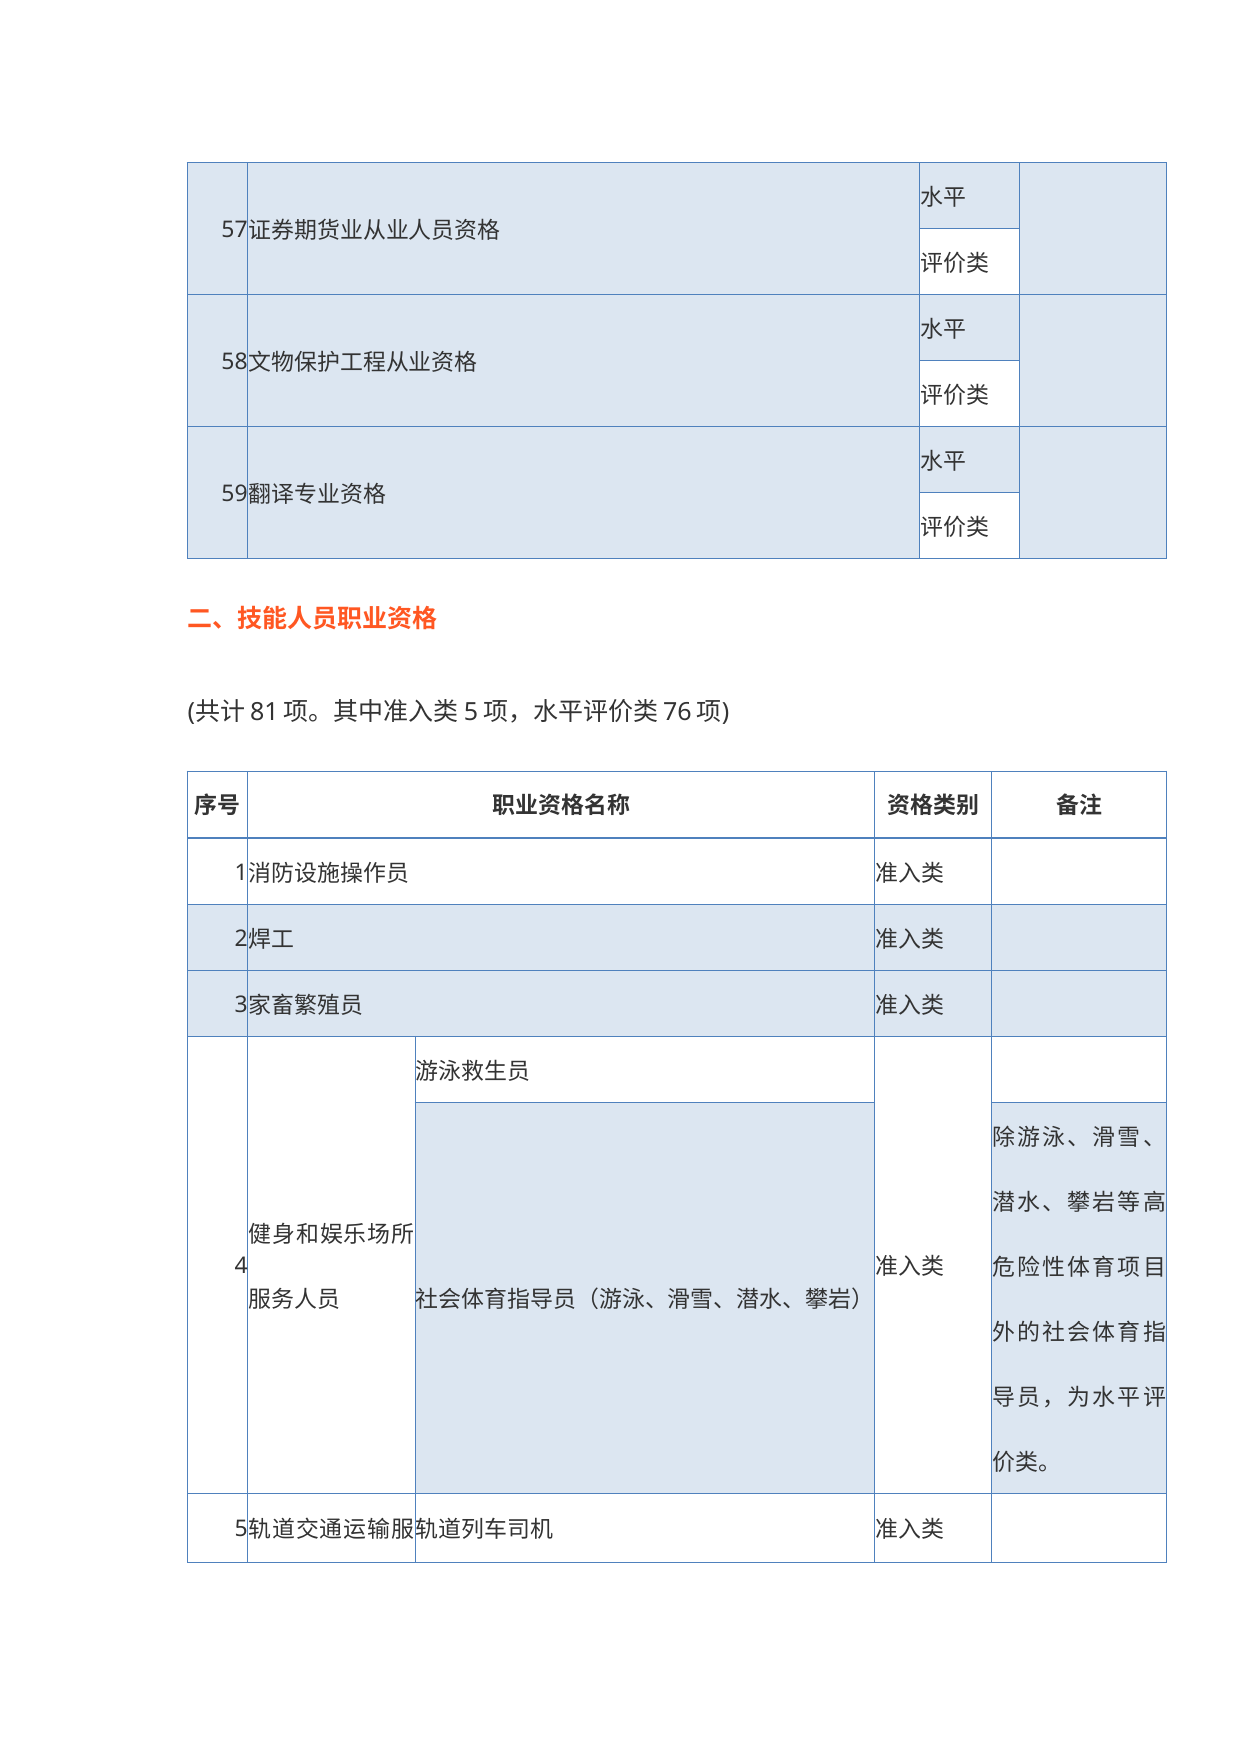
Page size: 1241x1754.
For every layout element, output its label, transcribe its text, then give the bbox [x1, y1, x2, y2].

table_cell 焊工 [248, 905, 874, 970]
table_header 序号 [188, 772, 247, 837]
subtitle 二、技能人员职业资格 [187, 584, 1053, 649]
table_cell [992, 1037, 1166, 1102]
table_header 资格类别 [875, 772, 991, 837]
table_cell 评价类 [920, 493, 1019, 558]
table_cell 4 [188, 1037, 247, 1493]
table_cell 59 [188, 427, 247, 558]
table_cell 游泳救生员 [416, 1037, 874, 1102]
table_cell 3 [188, 971, 247, 1036]
table_cell 轨道交通运输服务人员 [248, 1494, 415, 1562]
table_header 备注 [992, 772, 1166, 837]
table_cell [992, 839, 1166, 904]
table_cell 准入类 [875, 971, 991, 1036]
table_cell 1 [188, 839, 247, 904]
text (共计81项。其中准入类5项，水平评价类76项) [187, 677, 1053, 742]
table_cell 证券期货业从业人员资格 [248, 163, 919, 294]
table_cell 2 [188, 905, 247, 970]
table_cell 5 [188, 1494, 247, 1562]
table_cell 水平 [920, 163, 1019, 228]
table_cell [1020, 295, 1166, 426]
table_cell 58 [188, 295, 247, 426]
table_cell 轨道列车司机 [416, 1494, 874, 1562]
table_cell 家畜繁殖员 [248, 971, 874, 1036]
table_cell 除游泳、滑雪、潜水、攀岩等高危险性体育项目外的社会体育指导员，为水平评价类。 [992, 1103, 1166, 1493]
table_cell [1020, 427, 1166, 558]
table_cell 社会体育指导员（游泳、滑雪、潜水、攀岩） [416, 1103, 874, 1493]
table_cell [1020, 163, 1166, 294]
table_cell 健身和娱乐场所服务人员 [248, 1037, 415, 1493]
table_cell 准入类 [875, 839, 991, 904]
table_cell 准入类 [875, 905, 991, 970]
table_cell [992, 1494, 1166, 1562]
table_cell 文物保护工程从业资格 [248, 295, 919, 426]
table_cell 翻译专业资格 [248, 427, 919, 558]
table_cell 消防设施操作员 [248, 839, 874, 904]
table_cell [992, 905, 1166, 970]
table_cell [992, 971, 1166, 1036]
table_cell 评价类 [920, 361, 1019, 426]
table_cell 水平 [920, 295, 1019, 360]
table_cell 评价类 [920, 229, 1019, 294]
table_cell 57 [188, 163, 247, 294]
table_cell 准入类 [875, 1494, 991, 1562]
table_header 职业资格名称 [248, 772, 874, 837]
table_cell 准入类 [875, 1037, 991, 1493]
table_cell 水平 [920, 427, 1019, 492]
